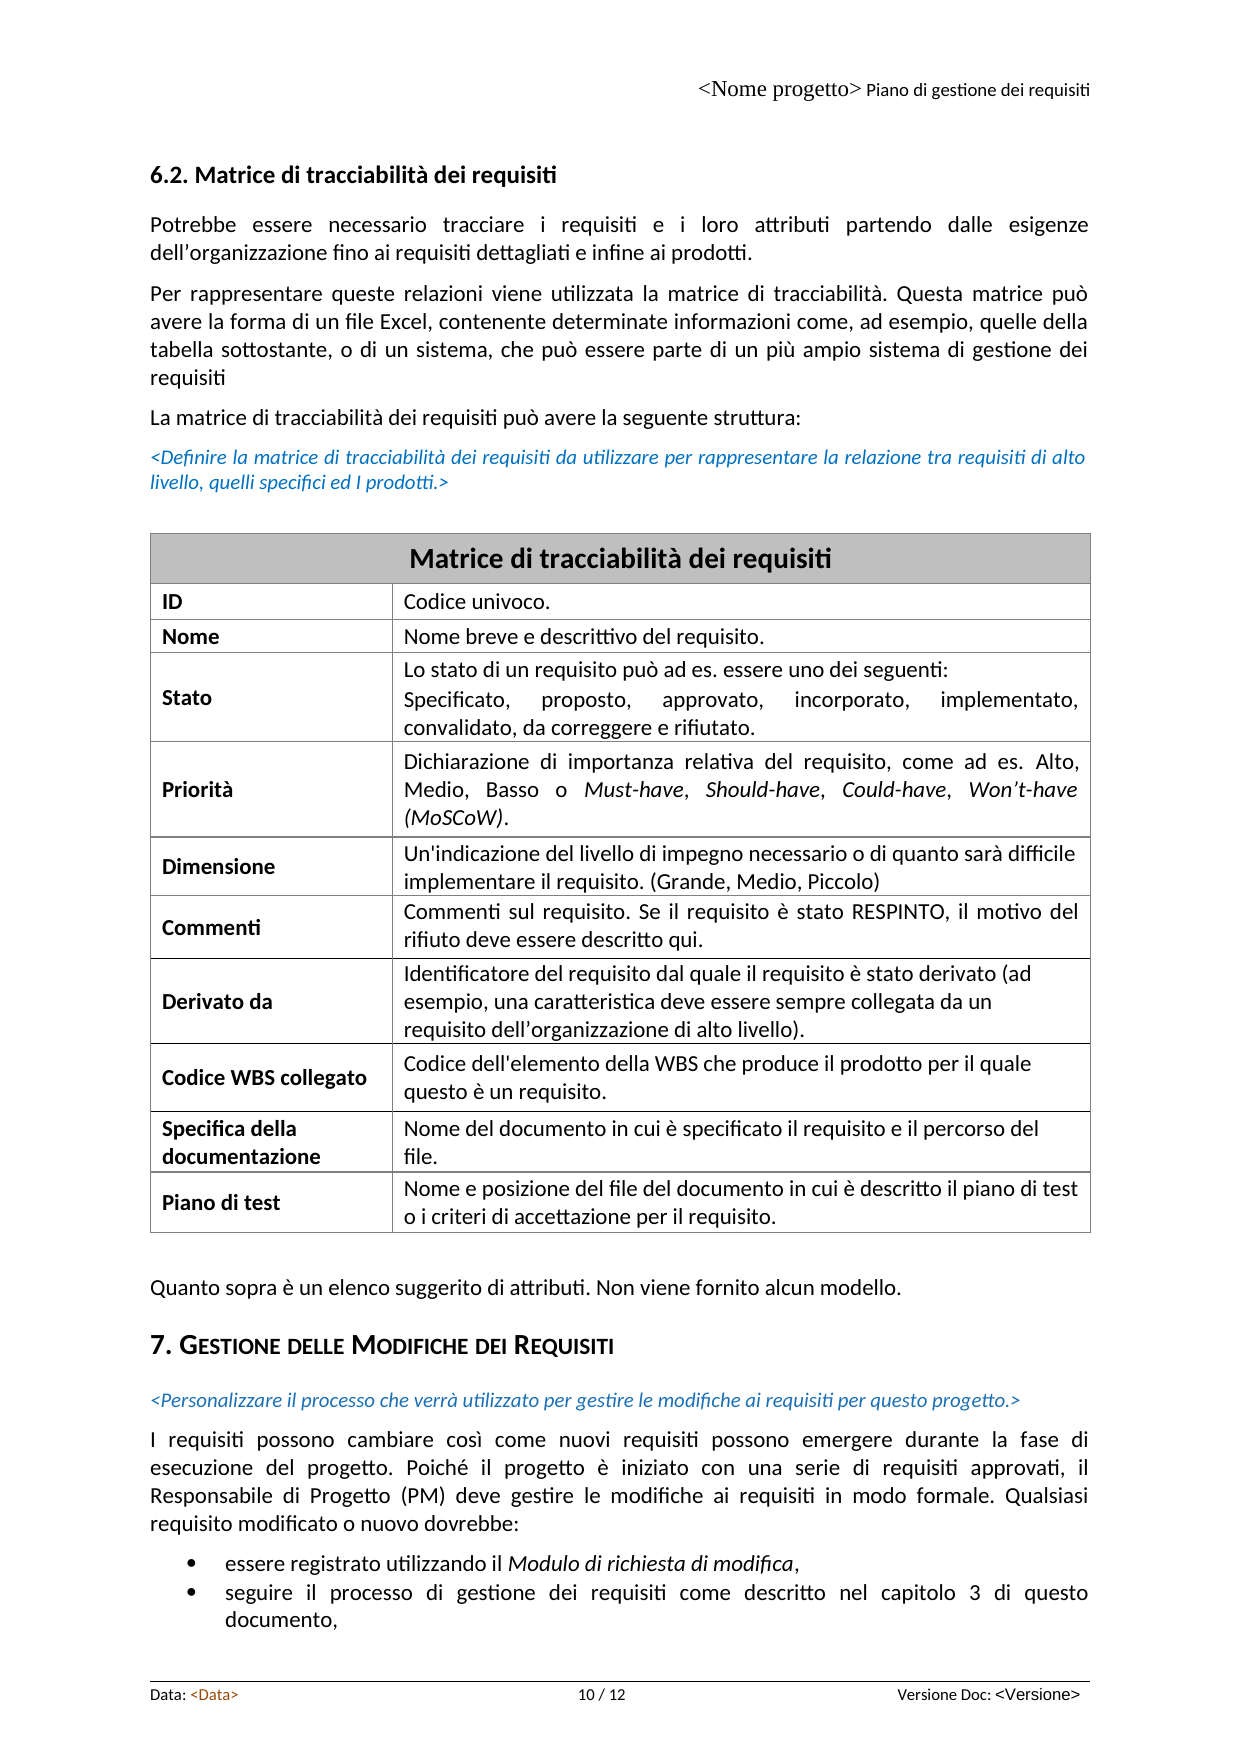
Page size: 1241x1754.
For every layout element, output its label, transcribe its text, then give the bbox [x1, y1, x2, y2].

list <Personalizzare il processo che verrà utilizzato per gestire le modifiche ai requisiti per questo progetto.> [150, 1387, 1090, 1412]
table_cell Codice WBS collegato [151, 1044, 392, 1111]
list <Definire la matrice di tracciabilità dei requisiti da utilizzare per rappresentare la relazione tra requisiti di alto livello, quelli specifici ed I prodotti.> [150, 444, 1090, 495]
table_header Matrice di tracciabilità dei requisiti [151, 534, 1090, 583]
table_cell Nome e posizione del file del documento in cui è descritto il piano di test o i criteri di accettazione per il requisito. [393, 1173, 1090, 1232]
subtitle Matrice di tracciabilità dei requisiti [150, 159, 1090, 189]
text Per rappresentare queste relazioni viene utilizzata la matrice di tracciabilità. Questa matrice può avere la forma di un file Excel, contenente determinate informazioni come, ad esempio, quelle della tabella sottostante, o di un sistema, che può essere parte di un più ampio sistema di gestione dei requisiti [150, 279, 1090, 391]
table_cell Identificatore del requisito dal quale il requisito è stato derivato (ad esempio, una caratteristica deve essere sempre collegata da un requisito dell’organizzazione di alto livello). [393, 959, 1090, 1043]
table_cell Codice univoco. [393, 584, 1090, 618]
table_cell Dimensione [151, 838, 392, 894]
table_cell Priorità [151, 742, 392, 836]
table_cell Lo stato di un requisito può ad es. essere uno dei seguenti: Specificato, proposto, approvato, incorporato, implementato, convalidato, da correggere e rifiutato. [393, 653, 1090, 741]
table_cell Derivato da [151, 959, 392, 1043]
table_cell Commenti [151, 896, 392, 958]
table_cell ID [151, 584, 392, 618]
text Potrebbe essere necessario tracciare i requisiti e i loro attributi partendo dalle esigenze dell’organizzazione fino ai requisiti dettagliati e infine ai prodotti. [150, 210, 1090, 266]
table_cell Un'indicazione del livello di impegno necessario o di quanto sarà difficile implementare il requisito. (Grande, Medio, Piccolo) [393, 838, 1090, 894]
list seguire il processo di gestione dei requisiti come descritto nel capitolo 3 di questo documento, [187, 1578, 1090, 1634]
subtitle Gestione delle Modifiche dei Requisiti [150, 1326, 1090, 1362]
table_cell Codice dell'elemento della WBS che produce il prodotto per il quale questo è un requisito. [393, 1044, 1090, 1111]
table_cell Dichiarazione di importanza relativa del requisito, come ad es. Alto, Medio, Basso o Must-have, Should-have, Could-have, Won’t-have (MoSCoW). [393, 742, 1090, 836]
text I requisiti possono cambiare così come nuovi requisiti possono emergere durante la fase di esecuzione del progetto. Poiché il progetto è iniziato con una serie di requisiti approvati, il Responsabile di Progetto (PM) deve gestire le modifiche ai requisiti in modo formale. Qualsiasi requisito modificato o nuovo dovrebbe: [150, 1425, 1090, 1537]
table_cell Nome del documento in cui è specificato il requisito e il percorso del file. [393, 1112, 1090, 1171]
text La matrice di tracciabilità dei requisiti può avere la seguente struttura: [150, 403, 1090, 431]
table_cell Nome [151, 620, 392, 652]
text Quanto sopra è un elenco suggerito di attributi. Non viene fornito alcun modello. [150, 1273, 1090, 1301]
table_cell Nome breve e descrittivo del requisito. [393, 620, 1090, 652]
table_cell Piano di test [151, 1173, 392, 1232]
table_cell Commenti sul requisito. Se il requisito è stato RESPINTO, il motivo del rifiuto deve essere descritto qui. [393, 896, 1090, 958]
table_cell Stato [151, 653, 392, 741]
list essere registrato utilizzando il Modulo di richiesta di modifica, [187, 1549, 1090, 1578]
table_cell Specifica della documentazione [151, 1112, 392, 1171]
